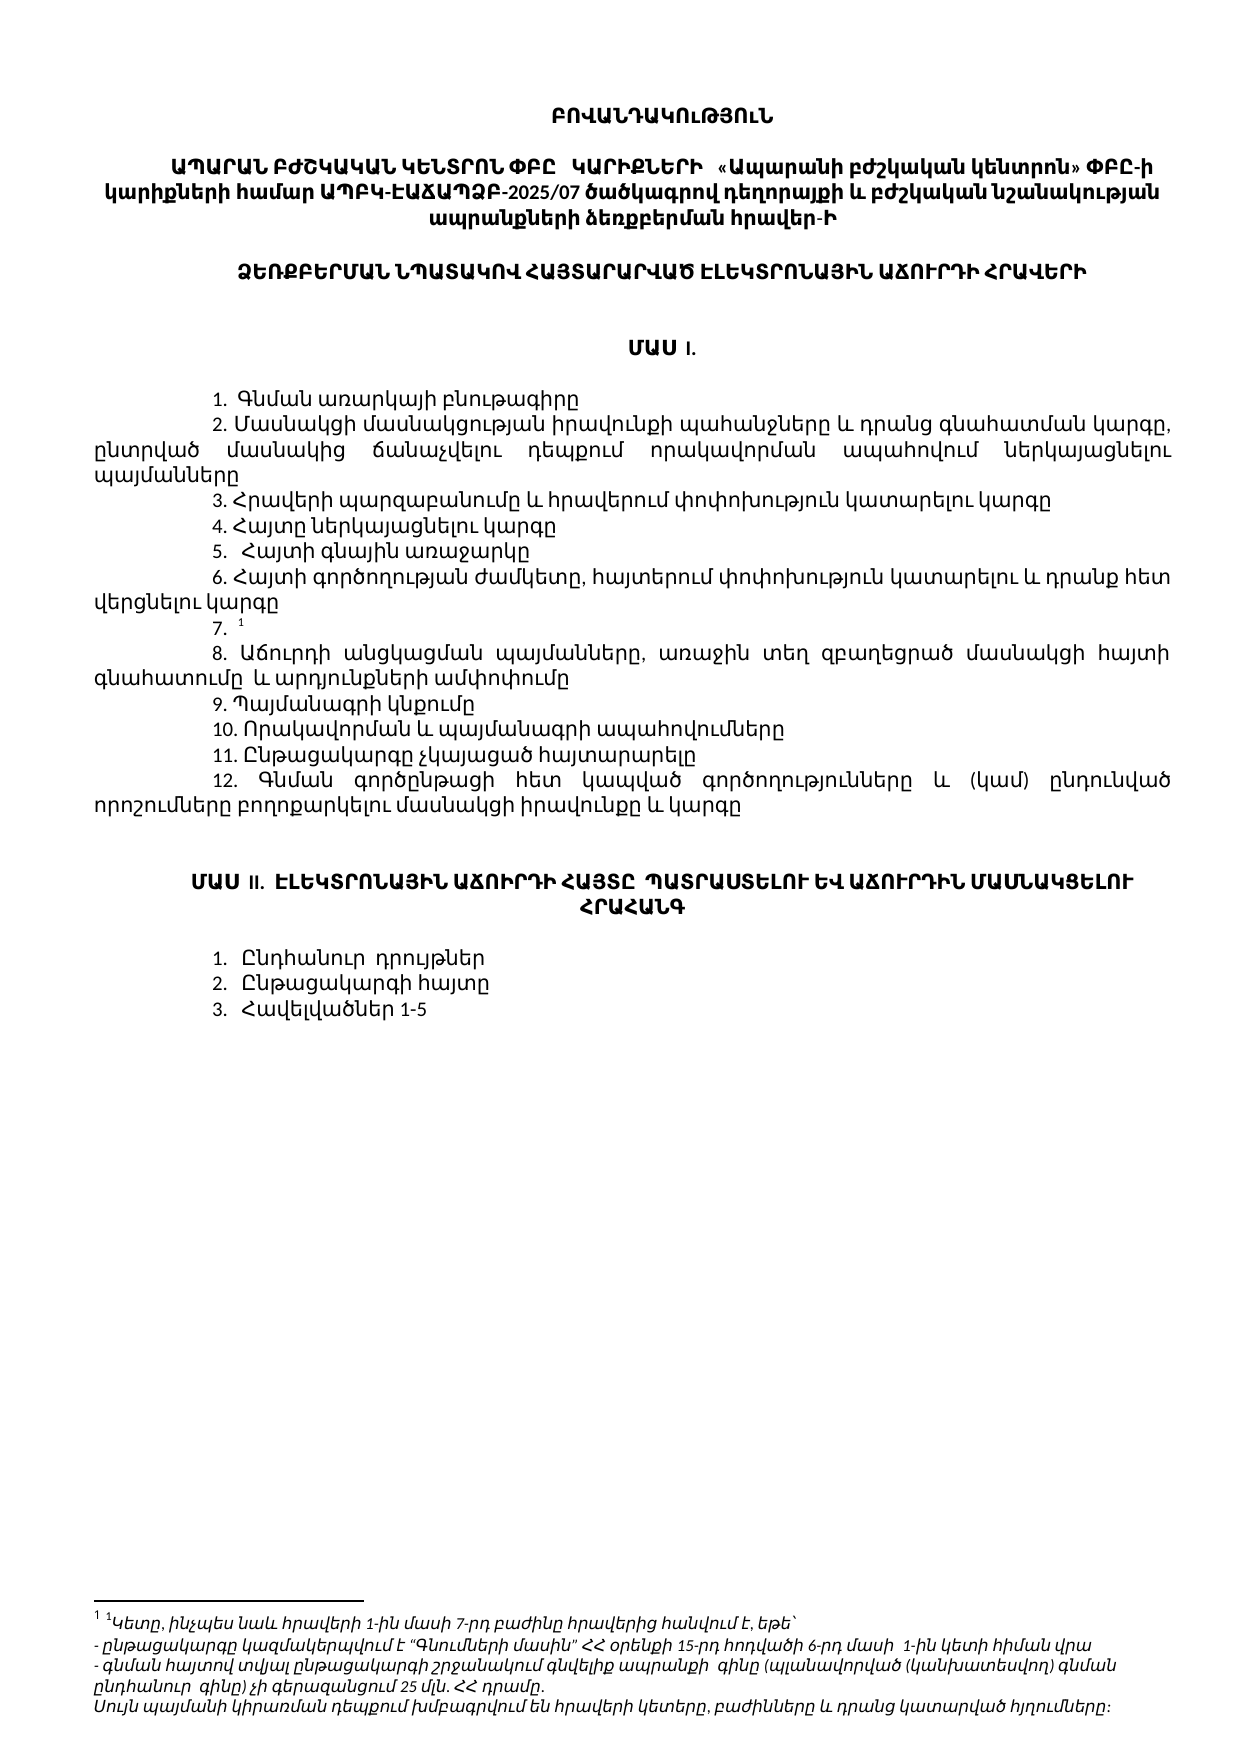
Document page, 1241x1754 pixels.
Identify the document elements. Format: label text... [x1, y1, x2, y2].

text 7. 1 [94, 615, 1171, 640]
text 1. Ընդհանուր դրույթներ [94, 945, 1171, 971]
text ՄԱՍ II. ԷԼԵԿՏՐՈՆԱՅԻՆ ԱՃՈԻՐԴԻ ՀԱՅՏԸ ՊԱՏՐԱՍՏԵԼՈՒ ԵՎ ԱՃՈՒՐԴԻՆ ՄԱՍՆԱԿՑԵԼՈՒ ՀՐԱՀԱՆԳ [94, 869, 1171, 920]
text 11. Ընթացակարգը չկայացած հայտարարելը [94, 742, 1171, 767]
text 9. Պայմանագրի կնքումը [94, 691, 1171, 716]
text 12. Գնման գործընթացի հետ կապված գործողությունները և (կամ) ընդունված որոշումները բողոքարկելու մասնակցի իրավունքը և կարգը [94, 767, 1171, 818]
text 3. Հրավերի պարզաբանումը և հրավերում փոփոխություն կատարելու կարգը [94, 488, 1171, 513]
text ԱՊԱՐԱՆ ԲԺՇԿԱԿԱՆ ԿԵՆՏՐՈՆ ՓԲԸ ԿԱՐԻՔՆԵՐԻ «Ապարանի բժշկական կենտրոն» ՓԲԸ-ի կարիքների համար ԱՊԲԿ-ԷԱՃԱՊՁԲ-2025/07 ծածկագրով դեղորայքի և բժշկական նշանակության ապրանքների ձեռքբերման հրավեր-Ի [94, 154, 1171, 230]
text 10. Որակավորման և պայմանագրի ապահովումները [94, 716, 1171, 742]
text ԲՈՎԱՆԴԱԿՈւԹՅՈւՆ [94, 103, 1171, 128]
text ՄԱՍ I. [94, 335, 1171, 361]
text 8. Աճուրդի անցկացման պայմանները, առաջին տեղ զբաղեցրած մասնակցի հայտի գնահատումը և արդյունքների ամփոփումը [94, 640, 1171, 691]
text ՁԵՌՔԲԵՐՄԱՆ ՆՊԱՏԱԿՈՎ ՀԱՅՏԱՐԱՐՎԱԾ ԷԼԵԿՏՐՈՆԱՅԻՆ ԱՃՈՒՐԴԻ ՀՐԱՎԵՐԻ [94, 259, 1171, 284]
text 1. Գնման առարկայի բնութագիրը [94, 386, 1171, 411]
text 6. Հայտի գործողության ժամկետը, հայտերում փոփոխություն կատարելու և դրանք հետ վերցնելու կարգը [94, 564, 1171, 615]
text 4. Հայտը ներկայացնելու կարգը [94, 513, 1171, 538]
text 5. Հայտի գնային առաջարկը [94, 538, 1171, 564]
text 3. Հավելվածներ 1-5 [94, 996, 1171, 1021]
text 2. Ընթացակարգի հայտը [94, 971, 1171, 996]
text 2. Մասնակցի մասնակցության իրավունքի պահանջները և դրանց գնահատման կարգը, ընտրված մասնակից ճանաչվելու դեպքում որակավորման ապահովում ներկայացնելու պայմանները [94, 411, 1171, 488]
